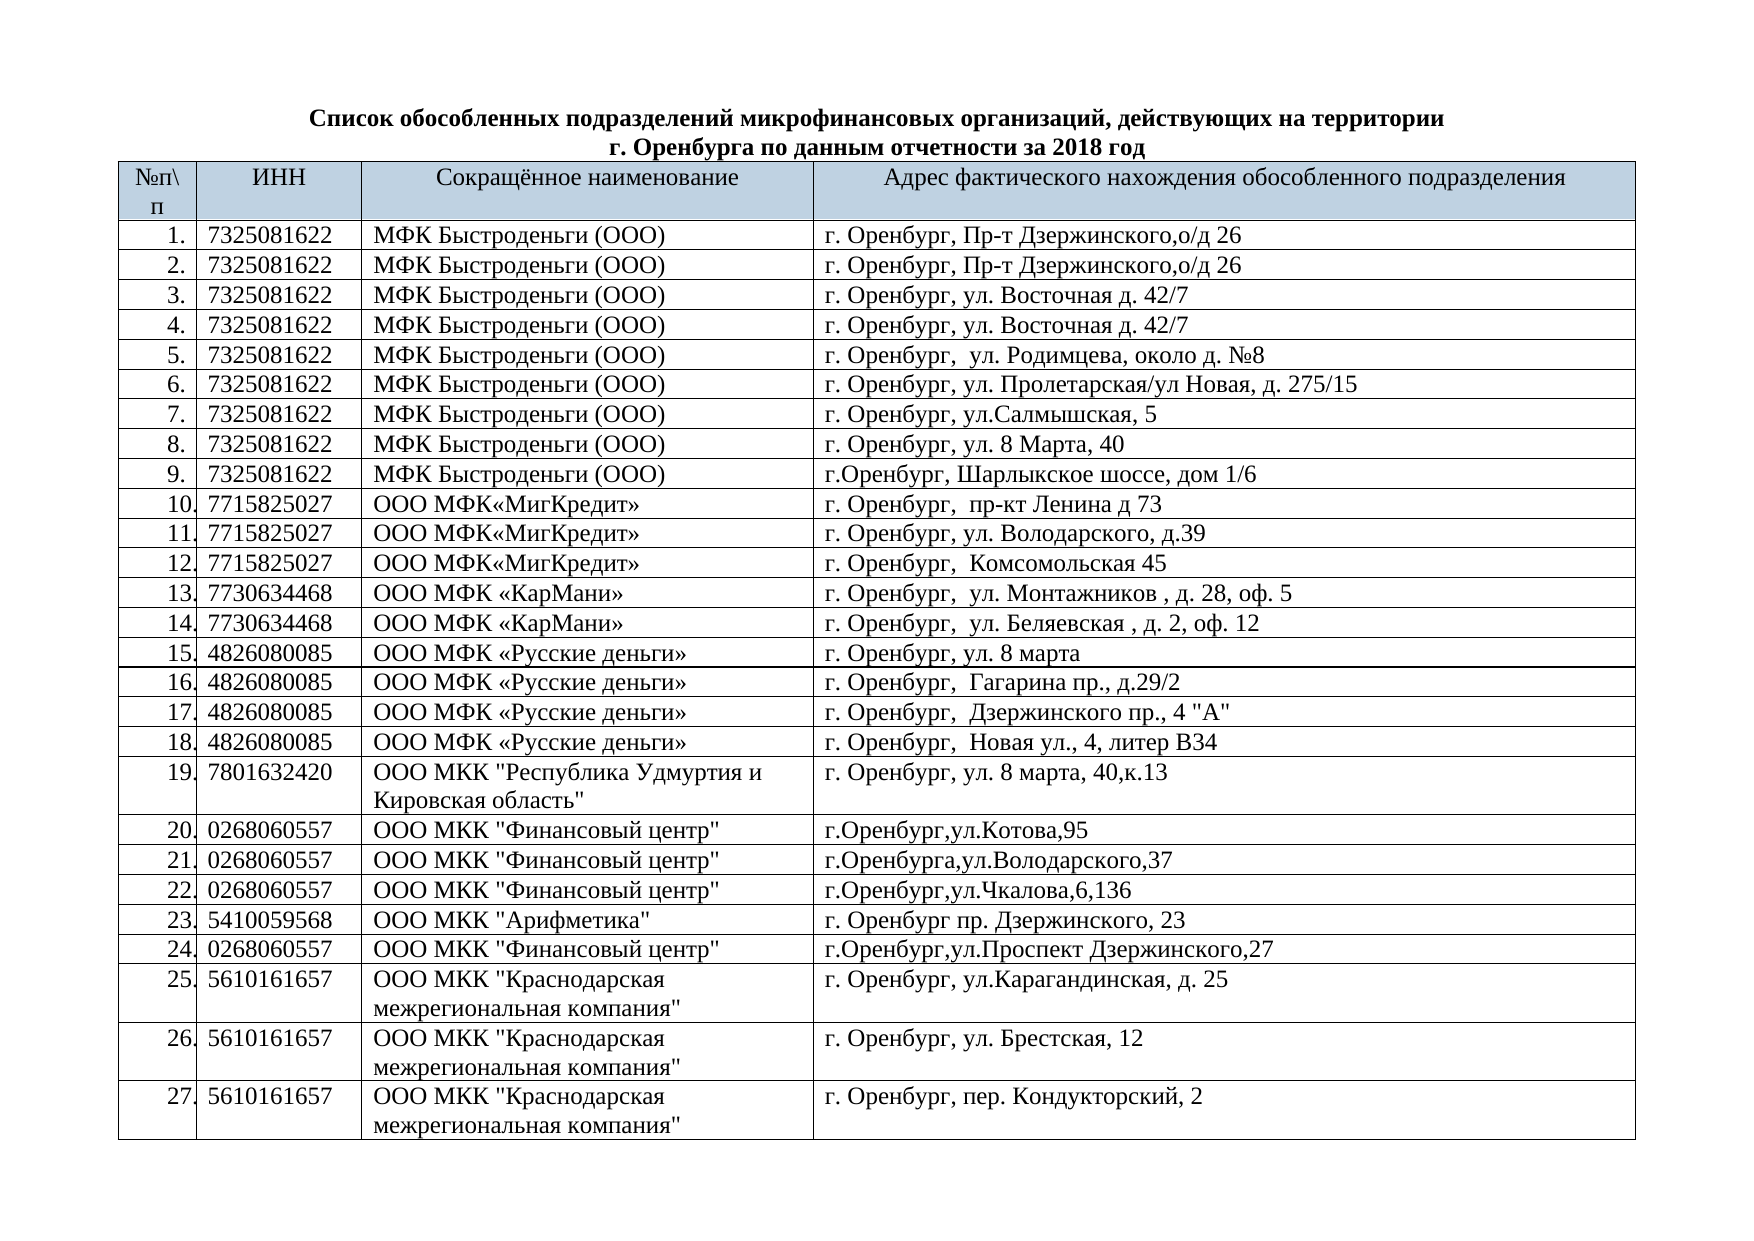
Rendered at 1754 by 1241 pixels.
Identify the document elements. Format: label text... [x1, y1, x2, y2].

table_cell 5410059568 [197, 905, 361, 933]
table_cell г. Оренбург, Пр-т Дзержинского,о/д 26 [814, 250, 1635, 279]
table_cell 5610161657 [197, 1023, 361, 1080]
table_cell г. Оренбург, пер. Кондукторский, 2 [814, 1081, 1635, 1139]
table_cell 0268060557 [197, 845, 361, 874]
table_cell ООО МФК «Русские деньги» [362, 697, 813, 726]
table_cell ООО МКК "Арифметика" [362, 905, 813, 933]
table_cell МФК Быстроденьги (ООО) [362, 221, 813, 249]
table_header Адрес фактического нахождения обособленного подразделения [814, 162, 1635, 219]
table_cell г. Оренбург, Комсомольская 45 [814, 548, 1635, 577]
text г. Оренбурга по данным отчетности за 2018 год [118, 132, 1636, 161]
table_cell г. Оренбург, ул. Брестская, 12 [814, 1023, 1635, 1080]
table_cell [119, 459, 196, 488]
table_cell 7801632420 [197, 757, 361, 814]
table_cell г. Оренбург, ул. Восточная д. 42/7 [814, 310, 1635, 339]
table_cell [119, 489, 196, 517]
table_cell г. Оренбург, Гагарина пр., д.29/2 [814, 668, 1635, 696]
table_cell [119, 875, 196, 904]
table_cell г. Оренбург, пр-кт Ленина д 73 [814, 489, 1635, 517]
table_cell г. Оренбург, ул. Беляевская , д. 2, оф. 12 [814, 608, 1635, 637]
table_cell г. Оренбург, ул. Родимцева, около д. №8 [814, 340, 1635, 368]
table_cell [119, 638, 196, 666]
table_cell [119, 370, 196, 398]
table_cell МФК Быстроденьги (ООО) [362, 280, 813, 309]
table_cell ООО МФК «Русские деньги» [362, 638, 813, 666]
table_cell [119, 905, 196, 933]
table_cell г. Оренбург пр. Дзержинского, 23 [814, 905, 1635, 933]
table_cell 7715825027 [197, 519, 361, 547]
table_cell [119, 668, 196, 696]
table_cell МФК Быстроденьги (ООО) [362, 399, 813, 428]
table_cell г. Оренбург, Пр-т Дзержинского,о/д 26 [814, 221, 1635, 249]
table_cell г.Оренбург,ул.Котова,95 [814, 815, 1635, 844]
table_cell 0268060557 [197, 815, 361, 844]
table_cell ООО МФК «КарМани» [362, 608, 813, 637]
table_cell 7325081622 [197, 399, 361, 428]
table_cell ООО МФК«МигКредит» [362, 548, 813, 577]
table_cell ООО МКК "Финансовый центр" [362, 875, 813, 904]
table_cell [362, 1081, 813, 1139]
table_cell г. Оренбург, ул.Карагандинская, д. 25 [814, 964, 1635, 1022]
text Список обособленных подразделений микрофинансовых организаций, действующих на территории [118, 103, 1636, 132]
table_cell [119, 548, 196, 577]
table_cell г. Оренбург, ул. Восточная д. 42/7 [814, 280, 1635, 309]
table_cell [119, 310, 196, 339]
table_cell [119, 727, 196, 756]
table_cell г. Оренбург, Новая ул., 4, литер В34 [814, 727, 1635, 756]
table_cell г.Оренбург,ул.Чкалова,6,136 [814, 875, 1635, 904]
table_cell 7325081622 [197, 429, 361, 458]
table_cell [119, 578, 196, 607]
table_header Сокращённое наименование [362, 162, 813, 219]
table_cell МФК Быстроденьги (ООО) [362, 370, 813, 398]
table_cell ООО МФК«МигКредит» [362, 519, 813, 547]
table_cell г. Оренбург, ул. 8 марта, 40,к.13 [814, 757, 1635, 814]
table_cell 7325081622 [197, 459, 361, 488]
table_cell г. Оренбург, ул.Салмышская, 5 [814, 399, 1635, 428]
table_cell ООО МФК «Русские деньги» [362, 668, 813, 696]
table_cell [119, 815, 196, 844]
table_cell [119, 608, 196, 637]
table_cell г. Оренбург, ул. 8 марта [814, 638, 1635, 666]
table_cell 7325081622 [197, 280, 361, 309]
table_cell [119, 935, 196, 963]
table_cell 7730634468 [197, 578, 361, 607]
table_cell ООО МКК "Финансовый центр" [362, 815, 813, 844]
table_cell г. Оренбург, ул. Пролетарская/ул Новая, д. 275/15 [814, 370, 1635, 398]
table_header ИНН [197, 162, 361, 219]
table_cell [119, 757, 196, 814]
table_cell 7325081622 [197, 221, 361, 249]
table_cell г.Оренбург, Шарлыкское шоссе, дом 1/6 [814, 459, 1635, 488]
table_cell г. Оренбург, Дзержинского пр., 4 "А" [814, 697, 1635, 726]
table_cell 4826080085 [197, 668, 361, 696]
table_cell [119, 1023, 196, 1080]
table_cell МФК Быстроденьги (ООО) [362, 459, 813, 488]
table_cell 7715825027 [197, 548, 361, 577]
table_header №п\п [119, 162, 196, 219]
table_cell 5610161657 [197, 1081, 361, 1139]
table_cell ООО МКК "Финансовый центр" [362, 845, 813, 874]
table_cell 7715825027 [197, 489, 361, 517]
table_cell ООО МКК "Республика Удмуртия и Кировская область" [362, 757, 813, 814]
table_cell [119, 429, 196, 458]
table_cell г. Оренбург, ул. Монтажников , д. 28, оф. 5 [814, 578, 1635, 607]
table_cell 7730634468 [197, 608, 361, 637]
table_cell 7325081622 [197, 250, 361, 279]
table_cell ООО МФК«МигКредит» [362, 489, 813, 517]
table_cell ООО МКК "Финансовый центр" [362, 935, 813, 963]
table_cell 7325081622 [197, 370, 361, 398]
table_cell 4826080085 [197, 727, 361, 756]
table_cell [119, 221, 196, 249]
table_cell г. Оренбург, ул. 8 Марта, 40 [814, 429, 1635, 458]
table_cell МФК Быстроденьги (ООО) [362, 340, 813, 368]
table_cell МФК Быстроденьги (ООО) [362, 250, 813, 279]
table_cell г.Оренбург,ул.Проспект Дзержинского,27 [814, 935, 1635, 963]
table_cell [119, 399, 196, 428]
table_cell г. Оренбург, ул. Володарского, д.39 [814, 519, 1635, 547]
table_cell 7325081622 [197, 340, 361, 368]
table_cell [362, 1023, 813, 1080]
table_cell г.Оренбурга,ул.Володарского,37 [814, 845, 1635, 874]
table_cell 4826080085 [197, 638, 361, 666]
table_cell 0268060557 [197, 875, 361, 904]
table_cell [119, 280, 196, 309]
table_cell [119, 340, 196, 368]
table_cell МФК Быстроденьги (ООО) [362, 310, 813, 339]
table_cell [119, 697, 196, 726]
table_cell ООО МФК «КарМани» [362, 578, 813, 607]
table_cell [119, 1081, 196, 1139]
table_cell [119, 250, 196, 279]
table_cell 7325081622 [197, 310, 361, 339]
table_cell МФК Быстроденьги (ООО) [362, 429, 813, 458]
table_cell ООО МКК "Краснодарская межрегиональная компания" [362, 964, 813, 1022]
table_cell 5610161657 [197, 964, 361, 1022]
table_cell ООО МФК «Русские деньги» [362, 727, 813, 756]
table_cell 4826080085 [197, 697, 361, 726]
table_cell [119, 845, 196, 874]
table_cell [119, 519, 196, 547]
table_cell 0268060557 [197, 935, 361, 963]
table_cell [119, 964, 196, 1022]
